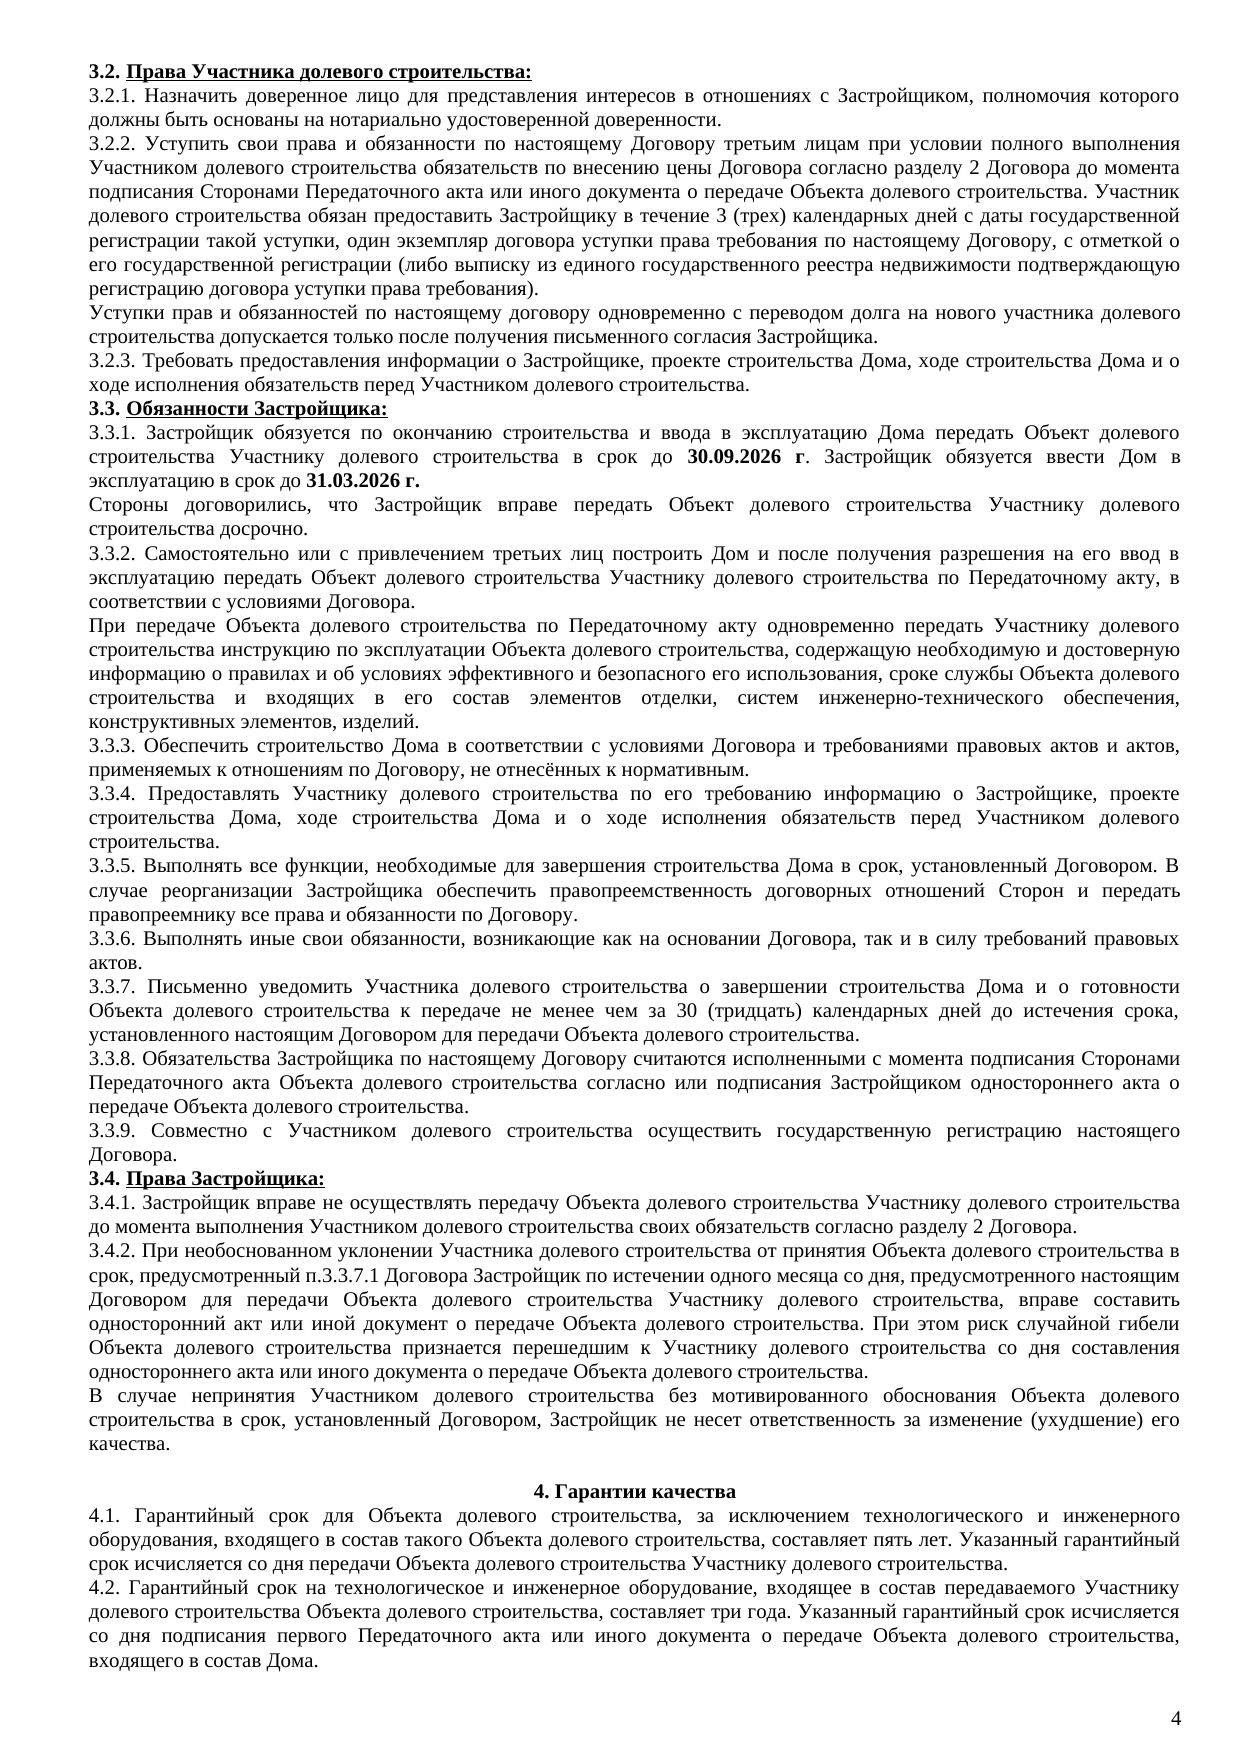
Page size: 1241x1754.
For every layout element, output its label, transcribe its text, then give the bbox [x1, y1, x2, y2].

list В случае непринятия Участником долевого строительства без мотивированного обоснования Объекта долевого строительства в срок, установленный Договором, Застройщик не несет ответственность за изменение (ухудшение) его качества. [89, 1383, 1181, 1455]
text Стороны договорились, что Застройщик вправе передать Объект долевого строительства Участнику долевого строительства досрочно. [89, 492, 1181, 540]
list 3.3.6. Выполнять иные свои обязанности, возникающие как на основании Договора, так и в силу требований правовых актов. [89, 926, 1181, 974]
text 4.1. Гарантийный срок для Объекта долевого строительства, за исключением технологического и инженерного оборудования, входящего в состав такого Объекта долевого строительства, составляет пять лет. Указанный гарантийный срок исчисляется со дня передачи Объекта долевого строительства Участнику долевого строительства. [89, 1503, 1181, 1575]
list 3.3.7. Письменно уведомить Участника долевого строительства о завершении строительства Дома и о готовности Объекта долевого строительства к передаче не менее чем за 30 (тридцать) календарных дней до истечения срока, установленного настоящим Договором для передачи Объекта долевого строительства. [89, 974, 1181, 1046]
list 3.3.8. Обязательства Застройщика по настоящему Договору считаются исполненными с момента подписания Сторонами Передаточного акта Объекта долевого строительства согласно или подписания Застройщиком одностороннего акта о передаче Объекта долевого строительства. [89, 1046, 1181, 1118]
list 3.4.2. При необоснованном уклонении Участника долевого строительства от принятия Объекта долевого строительства в срок, предусмотренный п.3.3.7.1 Договора Застройщик по истечении одного месяца со дня, предусмотренного настоящим Договором для передачи Объекта долевого строительства Участнику долевого строительства, вправе составить односторонний акт или иной документ о передаче Объекта долевого строительства. При этом риск случайной гибели Объекта долевого строительства признается перешедшим к Участнику долевого строительства со дня составления одностороннего акта или иного документа о передаче Объекта долевого строительства. [89, 1238, 1181, 1383]
list 3.2.2. Уступить свои права и обязанности по настоящему Договору третьим лицам при условии полного выполнения Участником долевого строительства обязательств по внесению цены Договора согласно разделу 2 Договора до момента подписания Сторонами Передаточного акта или иного документа о передаче Объекта долевого строительства. Участник долевого строительства обязан предоставить Застройщику в течение 3 (трех) календарных дней с даты государственной регистрации такой уступки, один экземпляр договора уступки права требования по настоящему Договору, с отметкой о его государственной регистрации (либо выписку из единого государственного реестра недвижимости подтверждающую регистрацию договора уступки права требования). [89, 131, 1181, 300]
list При передаче Объекта долевого строительства по Передаточному акту одновременно передать Участнику долевого строительства инструкцию по эксплуатации Объекта долевого строительства, содержащую необходимую и достоверную информацию о правилах и об условиях эффективного и безопасного его использования, сроке службы Объекта долевого строительства и входящих в его состав элементов отделки, систем инженерно-технического обеспечения, конструктивных элементов, изделий. [89, 613, 1181, 733]
list Права Застройщика: [89, 1166, 1181, 1190]
text Уступки прав и обязанностей по настоящему договору одновременно с переводом долга на нового участника долевого строительства допускается только после получения письменного согласия Застройщика. [89, 300, 1181, 348]
list 3.2.1. Назначить доверенное лицо для представления интересов в отношениях с Застройщиком, полномочия которого должны быть основаны на нотариально удостоверенной доверенности. [89, 83, 1181, 131]
text 4. Гарантии качества [89, 1479, 1181, 1503]
list 3.3.9. Совместно с Участником долевого строительства осуществить государственную регистрацию настоящего Договора. [89, 1118, 1181, 1166]
text 3.3.2. Самостоятельно или с привлечением третьих лиц построить Дом и после получения разрешения на его ввод в эксплуатацию передать Объект долевого строительства Участнику долевого строительства по Передаточному акту, в соответствии с условиями Договора. [89, 541, 1181, 613]
list 3.3.3. Обеспечить строительство Дома в соответствии с условиями Договора и требованиями правовых актов и актов, применяемых к отношениям по Договору, не отнесённых к нормативным. [89, 733, 1181, 781]
text 3.3.1. Застройщик обязуется по окончанию строительства и ввода в эксплуатацию Дома передать Объект долевого строительства Участнику долевого строительства в срок до 30.09.2026 г. Застройщик обязуется ввести Дом в эксплуатацию в срок до 31.03.2026 г. [89, 420, 1181, 492]
list 3.2.3. Требовать предоставления информации о Застройщике, проекте строительства Дома, ходе строительства Дома и о ходе исполнения обязательств перед Участником долевого строительства. [89, 348, 1181, 396]
list 3.3.4. Предоставлять Участнику долевого строительства по его требованию информацию о Застройщике, проекте строительства Дома, ходе строительства Дома и о ходе исполнения обязательств перед Участником долевого строительства. [89, 781, 1181, 853]
list Права Участника долевого строительства: [89, 59, 1181, 83]
text 4.2. Гарантийный срок на технологическое и инженерное оборудование, входящее в состав передаваемого Участнику долевого строительства Объекта долевого строительства, составляет три года. Указанный гарантийный срок исчисляется со дня подписания первого Передаточного акта или иного документа о передаче Объекта долевого строительства, входящего в состав Дома. [89, 1575, 1181, 1672]
list 3.3.5. Выполнять все функции, необходимые для завершения строительства Дома в срок, установленный Договором. В случае реорганизации Застройщика обеспечить правопреемственность договорных отношений Сторон и передать правопреемнику все права и обязанности по Договору. [89, 853, 1181, 926]
list 3.4.1. Застройщик вправе не осуществлять передачу Объекта долевого строительства Участнику долевого строительства до момента выполнения Участником долевого строительства своих обязательств согласно разделу 2 Договора. [89, 1190, 1181, 1238]
list Обязанности Застройщика: [89, 396, 1181, 420]
